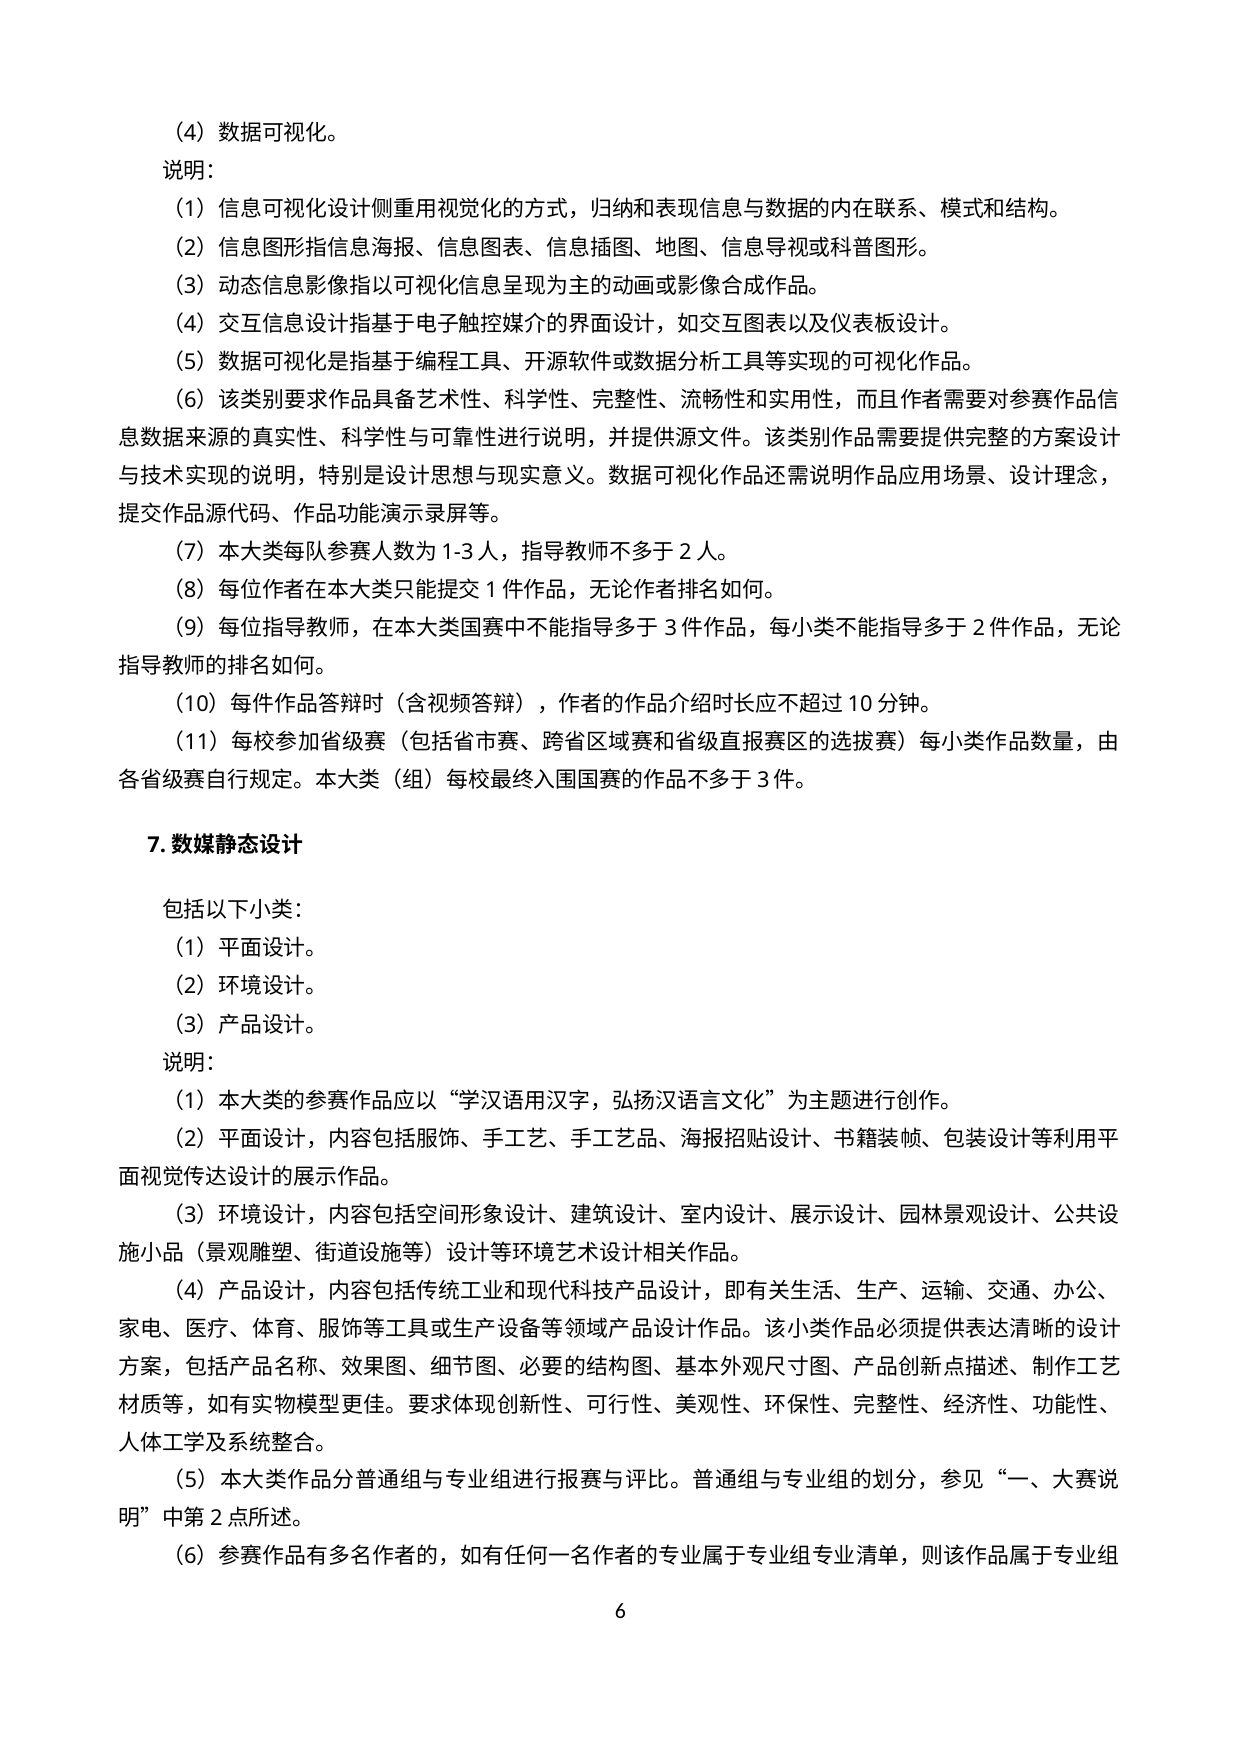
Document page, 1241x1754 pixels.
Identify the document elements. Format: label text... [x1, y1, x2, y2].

text （4）交互信息设计指基于电子触控媒介的界面设计，如交互图表以及仪表板设计。 [118, 306, 1122, 337]
text 包括以下小类： [118, 892, 1122, 924]
text （3）产品设计。 [118, 1007, 1122, 1038]
text （9）每位指导教师，在本大类国赛中不能指导多于3件作品，每小类不能指导多于2件作品，无论指导教师的排名如何。 [118, 610, 1122, 680]
text （3）动态信息影像指以可视化信息呈现为主的动画或影像合成作品。 [118, 268, 1122, 299]
text 说明： [118, 153, 1122, 185]
text （2）平面设计，内容包括服饰、手工艺、手工艺品、海报招贴设计、书籍装帧、包装设计等利用平面视觉传达设计的展示作品。 [118, 1121, 1122, 1191]
text （1）信息可视化设计侧重用视觉化的方式，归纳和表现信息与数据的内在联系、模式和结构。 [118, 191, 1122, 223]
text （5）数据可视化是指基于编程工具、开源软件或数据分析工具等实现的可视化作品。 [118, 344, 1122, 376]
text （8）每位作者在本大类只能提交1件作品，无论作者排名如何。 [118, 572, 1122, 604]
text （1）本大类的参赛作品应以“学汉语用汉字，弘扬汉语言文化”为主题进行创作。 [118, 1083, 1122, 1114]
text （6）该类别要求作品具备艺术性、科学性、完整性、流畅性和实用性，而且作者需要对参赛作品信息数据来源的真实性、科学性与可靠性进行说明，并提供源文件。该类别作品需要提供完整的方案设计与技术实现的说明，特别是设计思想与现实意义。数据可视化作品还需说明作品应用场景、设计理念，提交作品源代码、作品功能演示录屏等。 [118, 382, 1122, 527]
text 说明： [118, 1045, 1122, 1076]
text （2）信息图形指信息海报、信息图表、信息插图、地图、信息导视或科普图形。 [118, 229, 1122, 261]
text （7）本大类每队参赛人数为1-3人，指导教师不多于2人。 [118, 534, 1122, 566]
text （10）每件作品答辩时（含视频答辩），作者的作品介绍时长应不超过10分钟。 [118, 686, 1122, 718]
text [118, 1538, 1122, 1570]
text （4）数据可视化。 [118, 115, 1122, 147]
text 7. 数媒静态设计 [118, 827, 1122, 859]
text （2）环境设计。 [118, 968, 1122, 1000]
text （1）平面设计。 [118, 930, 1122, 962]
text （5）本大类作品分普通组与专业组进行报赛与评比。普通组与专业组的划分，参见“一、大赛说明”中第2点所述。 [118, 1462, 1122, 1532]
text （11）每校参加省级赛（包括省市赛、跨省区域赛和省级直报赛区的选拔赛）每小类作品数量，由各省级赛自行规定。本大类（组）每校最终入围国赛的作品不多于3件。 [118, 724, 1122, 794]
text （4）产品设计，内容包括传统工业和现代科技产品设计，即有关生活、生产、运输、交通、办公、家电、医疗、体育、服饰等工具或生产设备等领域产品设计作品。该小类作品必须提供表达清晰的设计方案，包括产品名称、效果图、细节图、必要的结构图、基本外观尺寸图、产品创新点描述、制作工艺、材质等，如有实物模型更佳。要求体现创新性、可行性、美观性、环保性、完整性、经济性、功能性、人体工学及系统整合。 [118, 1273, 1122, 1456]
text （3）环境设计，内容包括空间形象设计、建筑设计、室内设计、展示设计、园林景观设计、公共设施小品（景观雕塑、街道设施等）设计等环境艺术设计相关作品。 [118, 1197, 1122, 1266]
